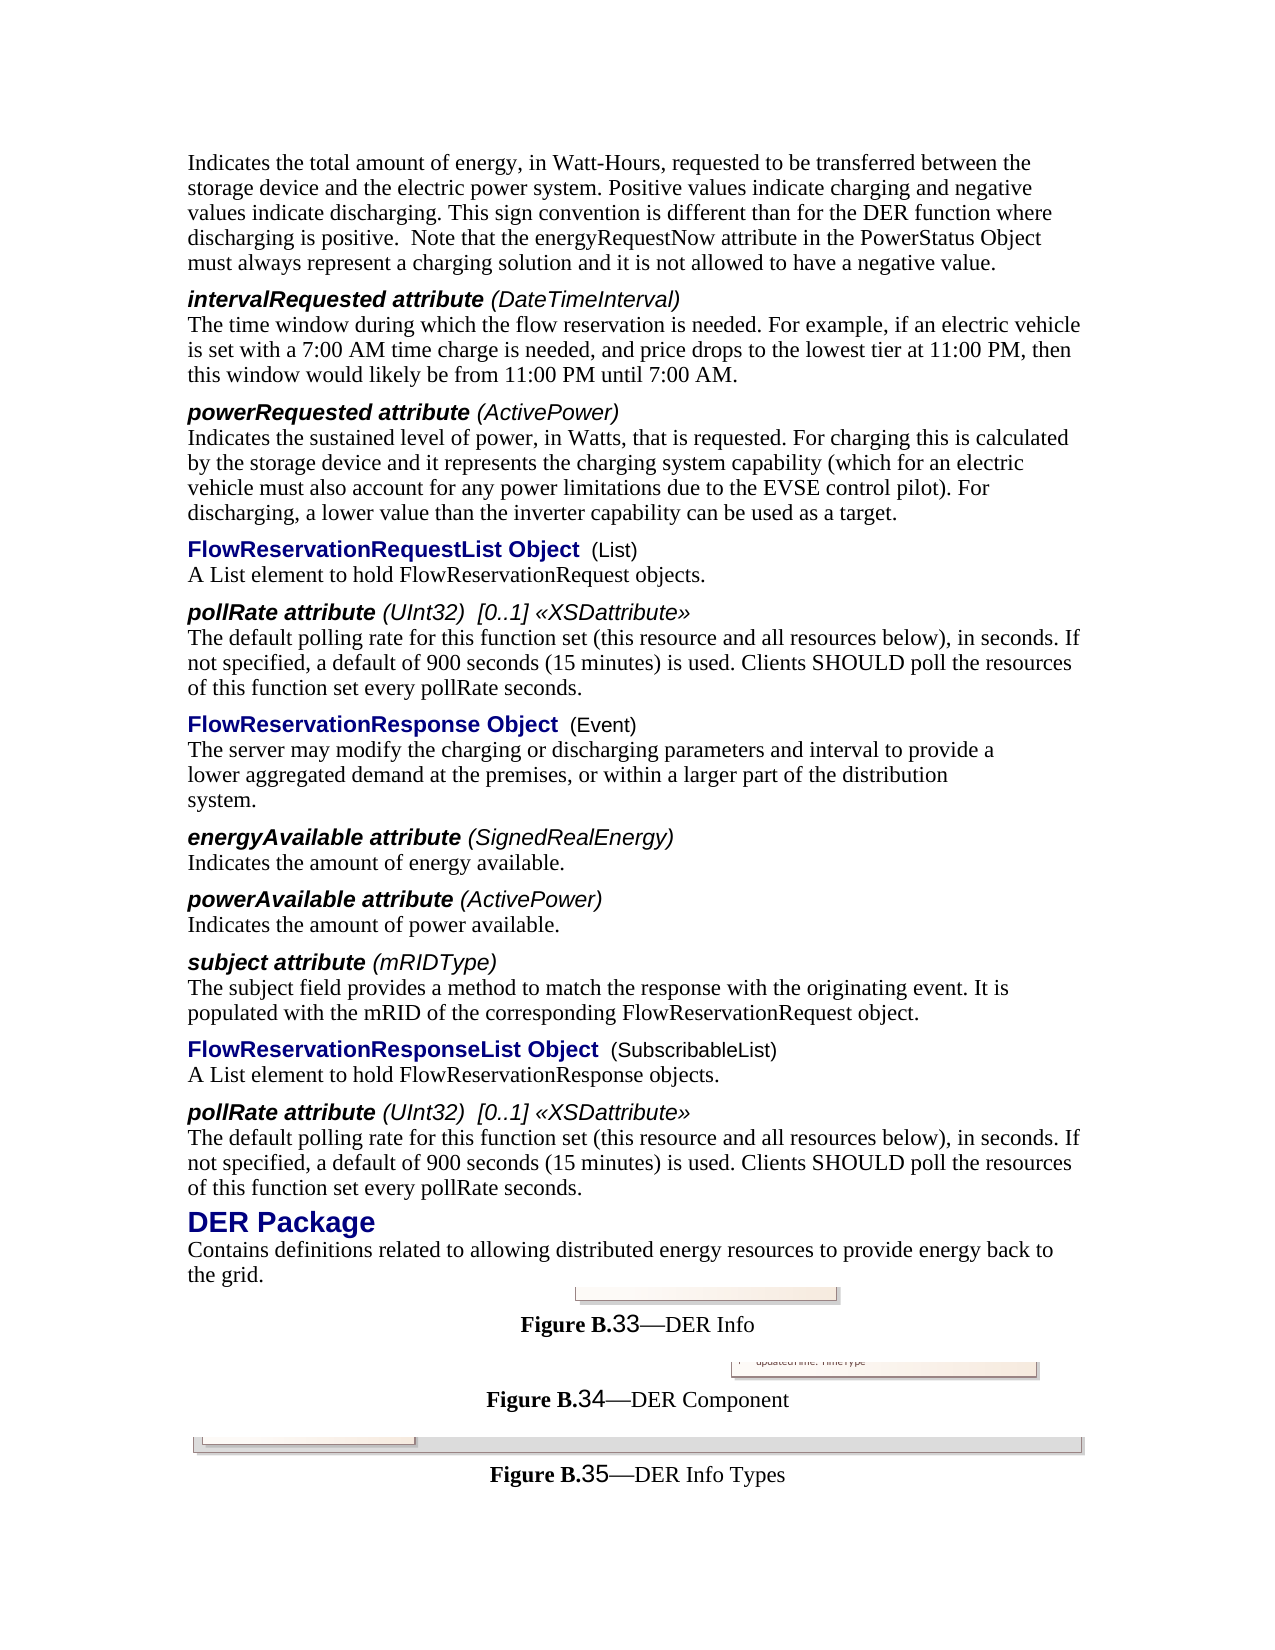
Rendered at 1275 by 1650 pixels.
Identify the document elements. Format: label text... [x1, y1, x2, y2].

text Indicates the total amount of energy, in Watt-Hours, requested to be transferred between the storage device and the electric power system. Positive values indicate charging and negative values indicate discharging. This sign convention is different than for the DER function where discharging is positive. Note that the energyRequestNow attribute in the PowerStatus Object must always represent a charging solution and it is not allowed to have a negative value. [187, 150, 1087, 275]
text pollRate attribute (UInt32) [0..1] «XSDattribute» [187, 600, 1087, 625]
text FlowReservationResponseList Object (SubscribableList) [187, 1037, 1087, 1062]
text Figure B.33—DER Info [187, 1312, 1087, 1337]
text Figure B.35—DER Info Types [187, 1462, 1087, 1487]
text intervalRequested attribute (DateTimeInterval) [187, 287, 1087, 312]
text The default polling rate for this function set (this resource and all resources below), in seconds. If not specified, a default of 900 seconds (15 minutes) is used. Clients SHOULD poll the resources of this function set every pollRate seconds. [187, 1125, 1087, 1200]
text Contains definitions related to allowing distributed energy resources to provide energy back to the grid. [187, 1237, 1087, 1287]
text energyAvailable attribute (SignedRealEnergy) [187, 825, 1087, 850]
text A List element to hold FlowReservationRequest objects. [187, 562, 1012, 587]
text Indicates the amount of power available. [187, 912, 1087, 937]
text The server may modify the charging or discharging parameters and interval to provide a lower aggregated demand at the premises, or within a larger part of the distribution system. [187, 737, 1012, 812]
text pollRate attribute (UInt32) [0..1] «XSDattribute» [187, 1100, 1087, 1125]
text powerAvailable attribute (ActivePower) [187, 887, 1087, 912]
text FlowReservationRequestList Object (List) [187, 537, 1087, 562]
text powerRequested attribute (ActivePower) [187, 400, 1087, 425]
text Indicates the amount of energy available. [187, 850, 1087, 875]
text The time window during which the flow reservation is needed. For example, if an electric vehicle is set with a 7:00 AM time charge is needed, and price drops to the lowest tier at 11:00 PM, then this window would likely be from 11:00 PM until 7:00 AM. [187, 312, 1087, 387]
text subject attribute (mRIDType) [187, 950, 1087, 975]
subtitle DER Package [187, 1212, 1087, 1237]
text FlowReservationResponse Object (Event) [187, 712, 1087, 737]
text The default polling rate for this function set (this resource and all resources below), in seconds. If not specified, a default of 900 seconds (15 minutes) is used. Clients SHOULD poll the resources of this function set every pollRate seconds. [187, 625, 1087, 700]
text Indicates the sustained level of power, in Watts, that is requested. For charging this is calculated by the storage device and it represents the charging system capability (which for an electric vehicle must also account for any power limitations due to the EVSE control pilot). For discharging, a lower value than the inverter capability can be used as a target. [187, 425, 1087, 525]
text Figure B.34—DER Component [187, 1387, 1087, 1412]
text A List element to hold FlowReservationResponse objects. [187, 1062, 1012, 1087]
text The subject field provides a method to match the response with the originating event. It is populated with the mRID of the corresponding FlowReservationRequest object. [187, 975, 1087, 1025]
